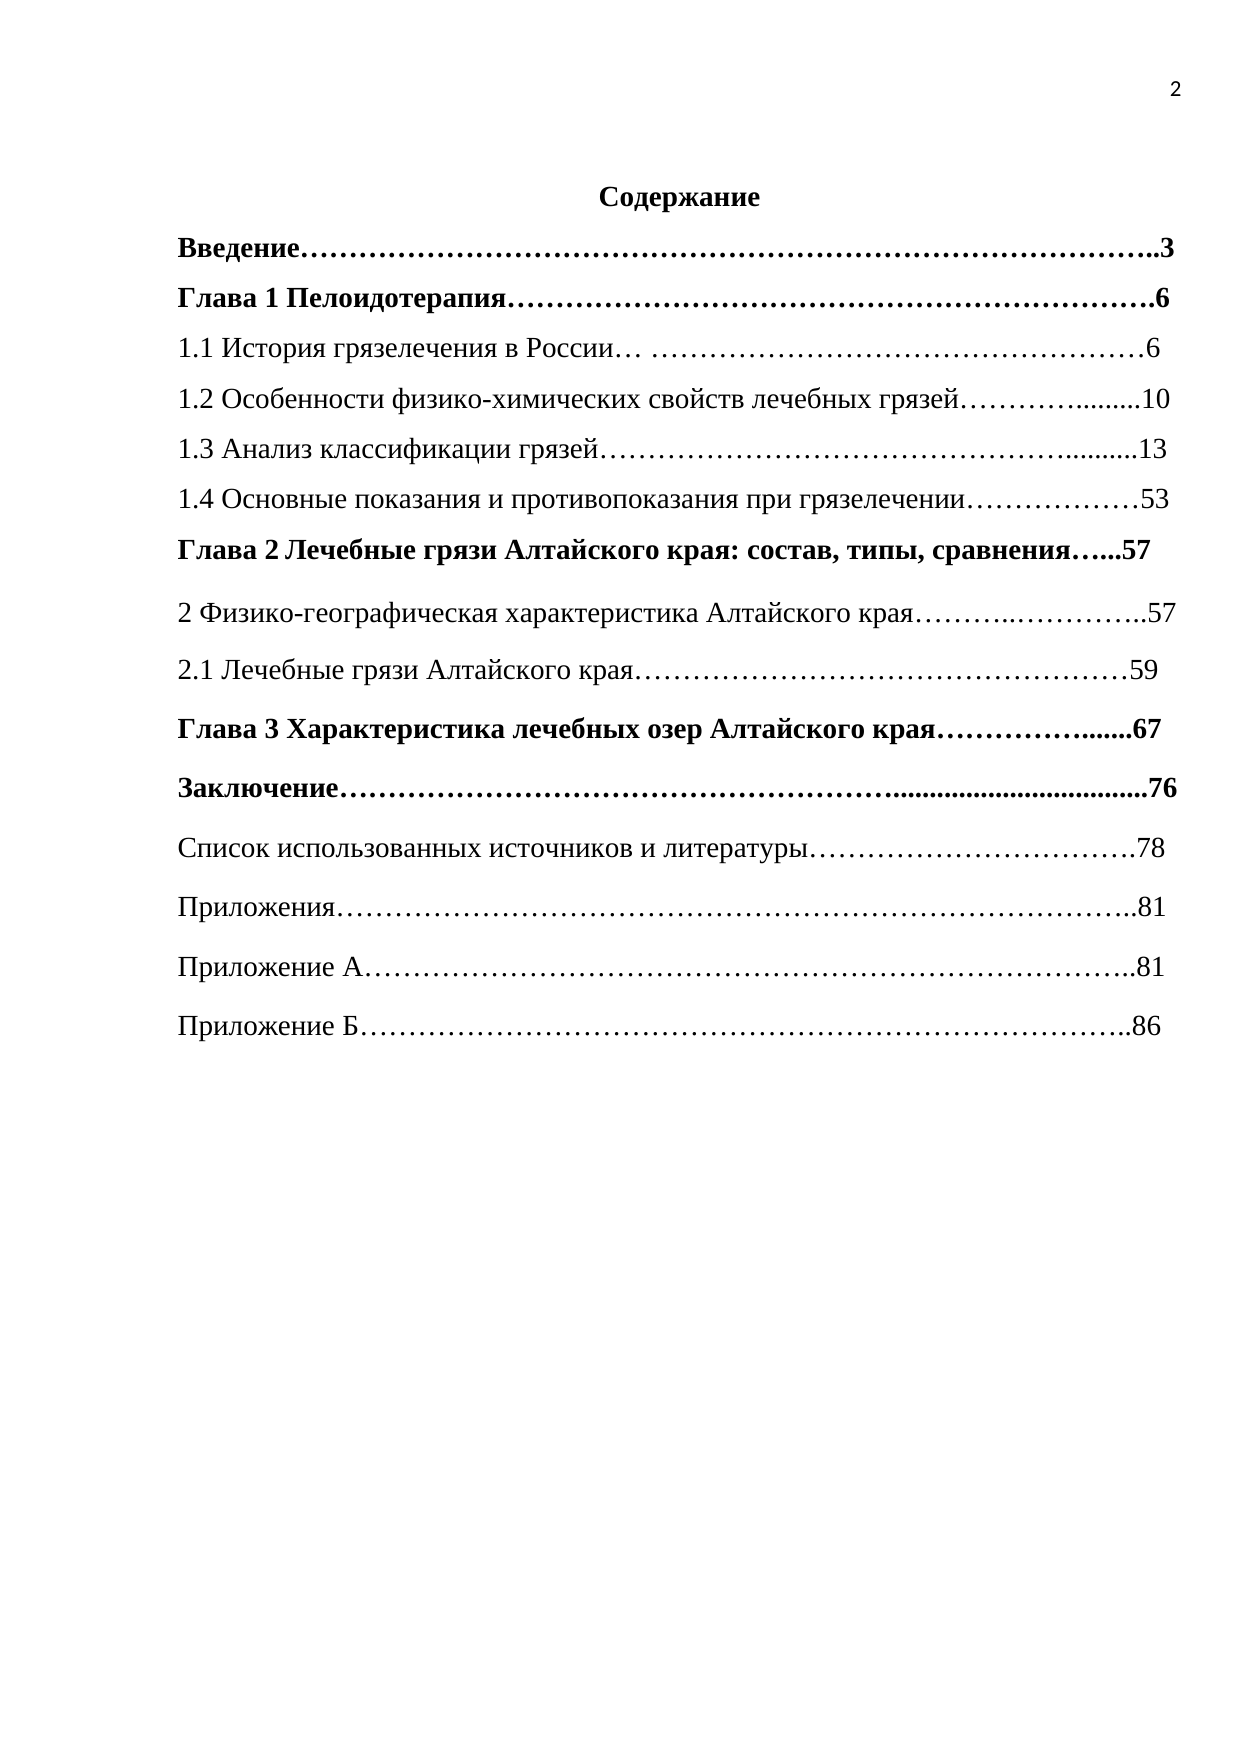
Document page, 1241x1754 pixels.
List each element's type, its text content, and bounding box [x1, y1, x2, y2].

text 2.1 Лечебные грязи Алтайского края……………………………………………59 [177, 652, 1181, 685]
text Приложения………………………………………………………………………..81 [177, 889, 1181, 923]
text 1.1 История грязелечения в России… ……………………………………………6 [177, 331, 1181, 364]
text Глава 2 Лечебные грязи Алтайского края: состав, типы, сравнения…...57 [177, 532, 1181, 565]
text Глава 1 Пелоидотерапия………………………………………………………….6 [177, 280, 1181, 314]
text 1.2 Особенности физико-химических свойств лечебных грязей………….........10 [177, 381, 1181, 414]
text Глава 3 Характеристика лечебных озер Алтайского края…………….......67 [177, 711, 1181, 745]
text Содержание [177, 179, 1181, 213]
text 1.4 Основные показания и противопоказания при грязелечении………………53 [177, 481, 1181, 515]
text Список использованных источников и литературы…………………………….78 [177, 830, 1181, 863]
subtitle 2 Физико-географическая характеристика Алтайского края………..…………..57 [177, 595, 1181, 629]
text Приложение Б……………………………………………………………………..86 [177, 1008, 1181, 1042]
text 1.3 Анализ классификации грязей…………………………………………..........13 [177, 431, 1181, 465]
text Заключение…………………………………………………...................................76 [177, 771, 1181, 804]
text Введение……………………………………………………………………………..3 [177, 230, 1181, 263]
text Приложение А……………………………………………………………………..81 [177, 949, 1181, 982]
